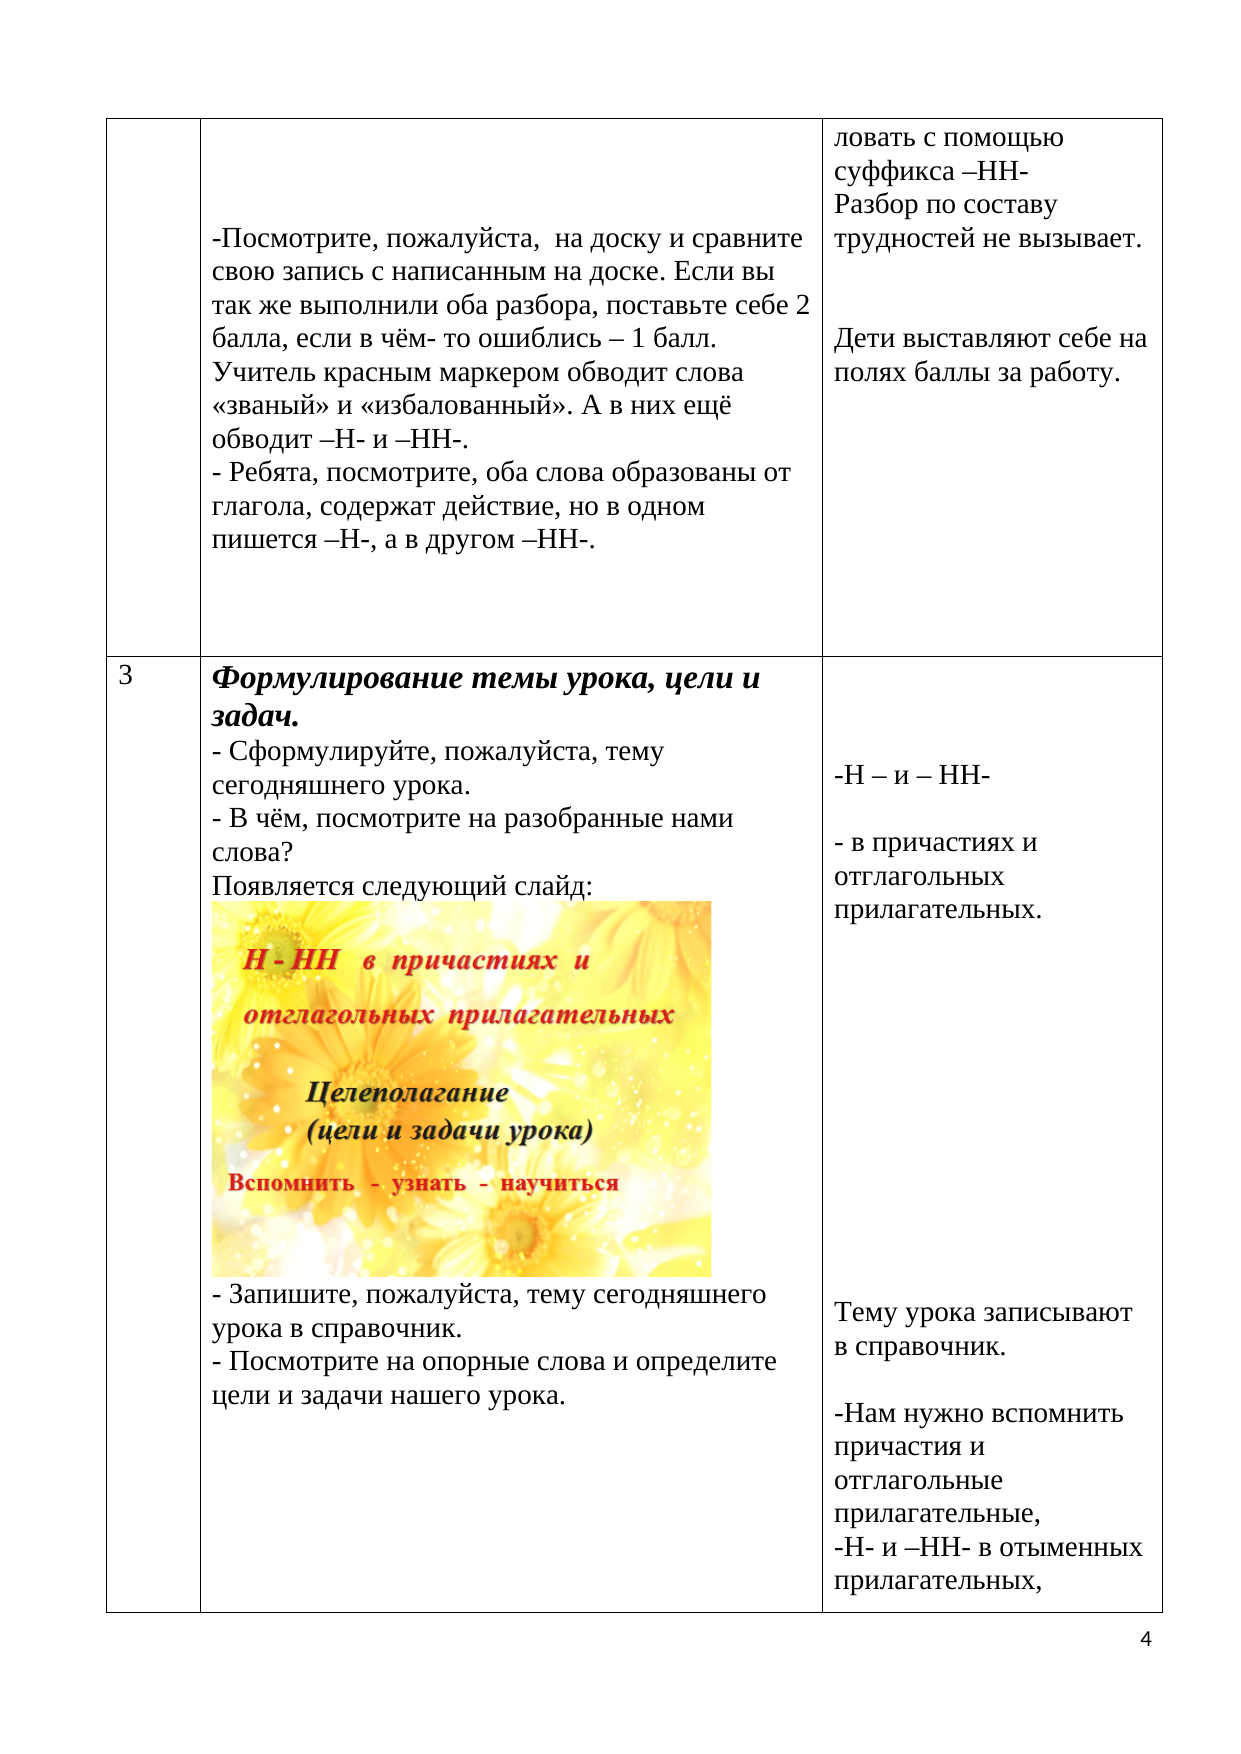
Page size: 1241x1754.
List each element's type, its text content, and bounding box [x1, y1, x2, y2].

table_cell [201, 657, 822, 1612]
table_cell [823, 119, 1162, 656]
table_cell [201, 119, 822, 656]
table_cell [823, 657, 1162, 1612]
table_cell [107, 119, 200, 656]
table_cell 3 [107, 657, 200, 1612]
